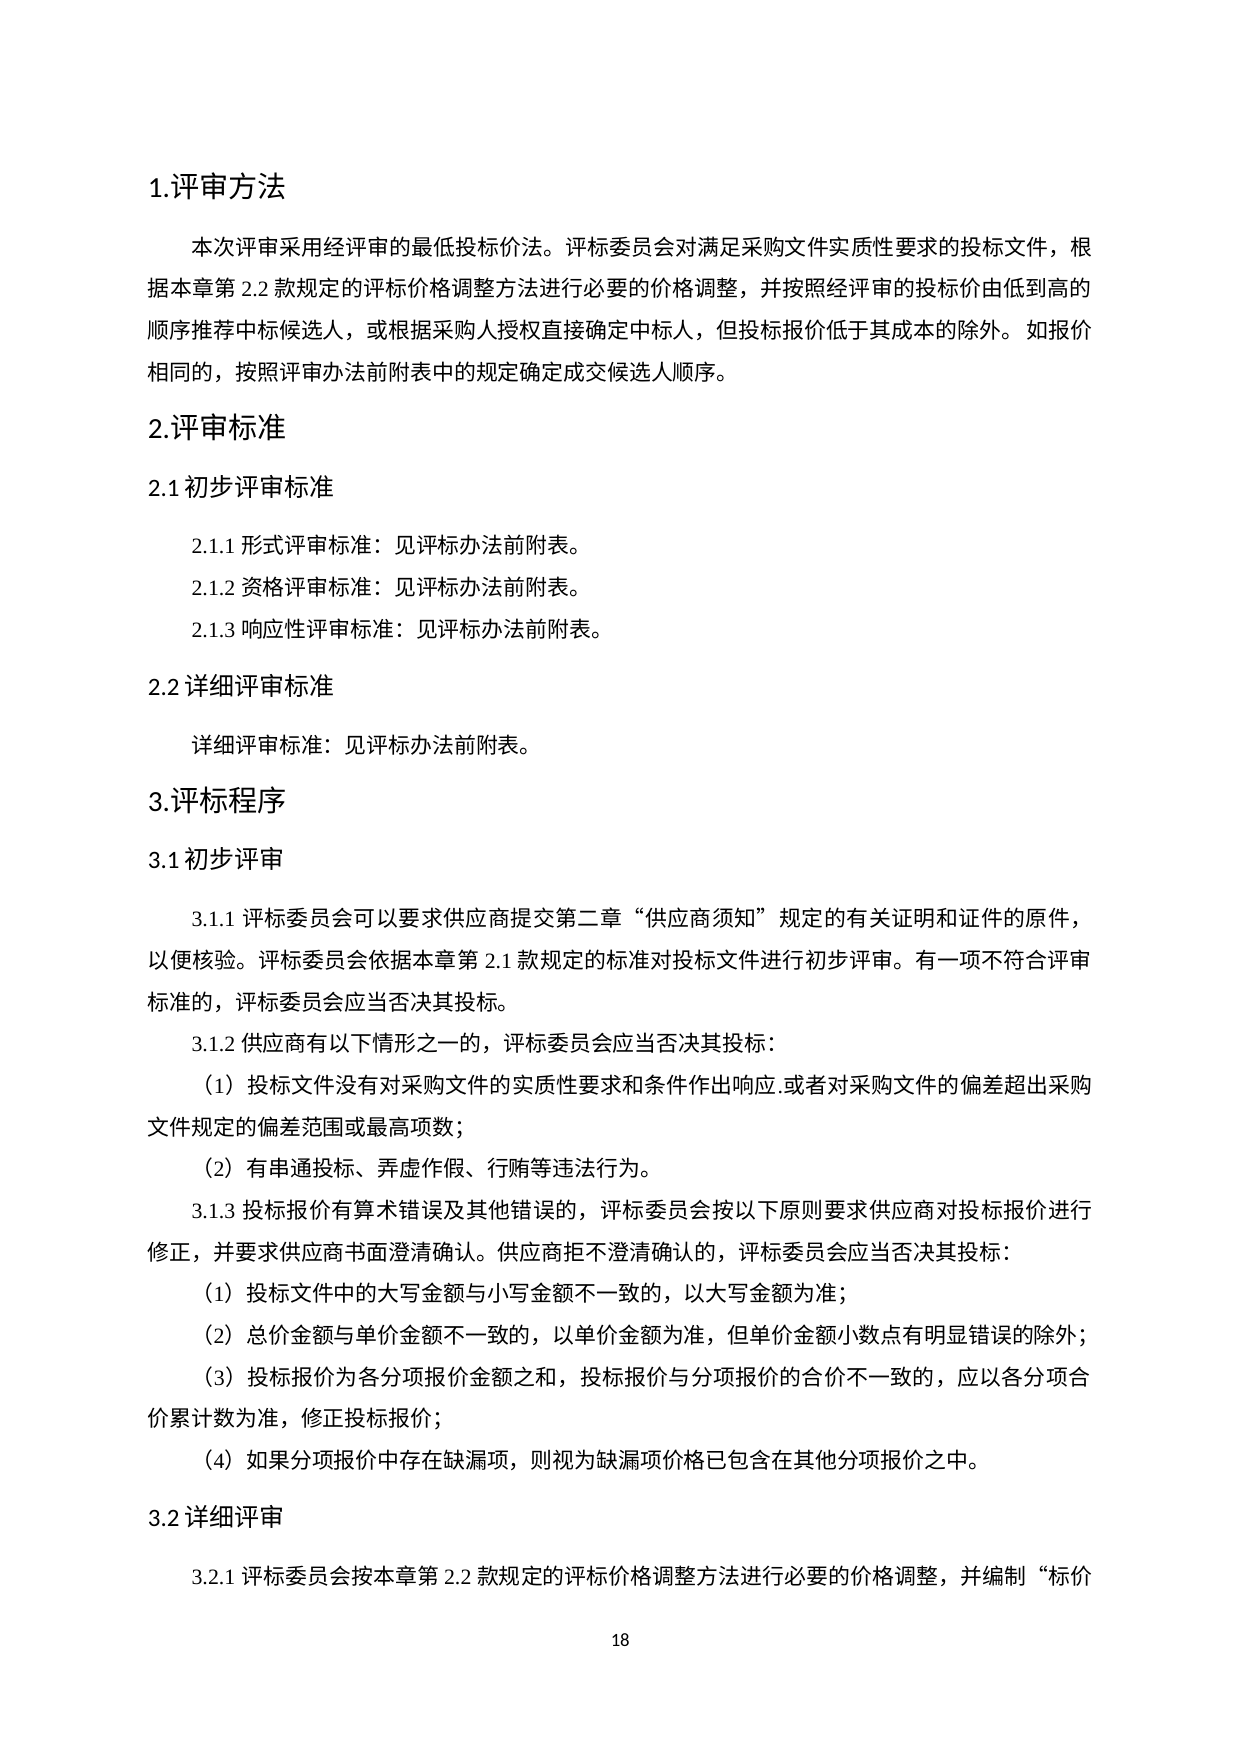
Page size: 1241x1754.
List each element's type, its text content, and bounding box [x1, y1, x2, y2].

text 2.2详细评审标准 [148, 662, 1092, 703]
text 3.评标程序 [148, 778, 1092, 819]
text 本次评审采用经评审的最低投标价法。评标委员会对满足采购文件实质性要求的投标文件，根据本章第 2.2 款规定的评标价格调整方法进行必要的价格调整，并按照经评审的投标价由低到高的顺序推荐中标候选人，或根据采购人授权直接确定中标人，但投标报价低于其成本的除外。如报价相同的，按照评审办法前附表中的规定确定成交候选人顺序。 [148, 222, 1092, 388]
text 3.2详细评审 [148, 1493, 1092, 1535]
text 2.1初步评审标准 [148, 463, 1092, 504]
text 2.1.3 响应性评审标准：见评标办法前附表。 [148, 604, 1092, 646]
text 3.1.3 投标报价有算术错误及其他错误的，评标委员会按以下原则要求供应商对投标报价进行修正，并要求供应商书面澄清确认。供应商拒不澄清确认的，评标委员会应当否决其投标： [148, 1185, 1092, 1268]
text 3.1初步评审 [148, 836, 1092, 877]
text 1.评审方法 [148, 164, 1092, 206]
text 2.1.1 形式评审标准：见评标办法前附表。 [148, 521, 1092, 562]
text 2.1.2 资格评审标准：见评标办法前附表。 [148, 562, 1092, 604]
text 详细评审标准：见评标办法前附表。 [148, 720, 1092, 761]
text （2）总价金额与单价金额不一致的，以单价金额为准，但单价金额小数点有明显错误的除外； [148, 1310, 1092, 1352]
text （3）投标报价为各分项报价金额之和，投标报价与分项报价的合价不一致的，应以各分项合价累计数为准，修正投标报价； [148, 1352, 1092, 1435]
text （2）有串通投标、弄虚作假、行贿等违法行为。 [148, 1143, 1092, 1185]
text （1）投标文件中的大写金额与小写金额不一致的，以大写金额为准； [148, 1268, 1092, 1310]
text （1）投标文件没有对采购文件的实质性要求和条件作出响应.或者对采购文件的偏差超出采购文件规定的偏差范围或最高项数； [148, 1060, 1092, 1143]
text 3.1.2 供应商有以下情形之一的，评标委员会应当否决其投标： [148, 1018, 1092, 1060]
text 2.评审标准 [148, 405, 1092, 446]
text 3.1.1 评标委员会可以要求供应商提交第二章“供应商须知”规定的有关证明和证件的原件，以便核验。评标委员会依据本章第 2.1 款规定的标准对投标文件进行初步评审。有一项不符合评审标准的，评标委员会应当否决其投标。 [148, 893, 1092, 1018]
text （4）如果分项报价中存在缺漏项，则视为缺漏项价格已包含在其他分项报价之中。 [148, 1435, 1092, 1477]
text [148, 1551, 1092, 1593]
